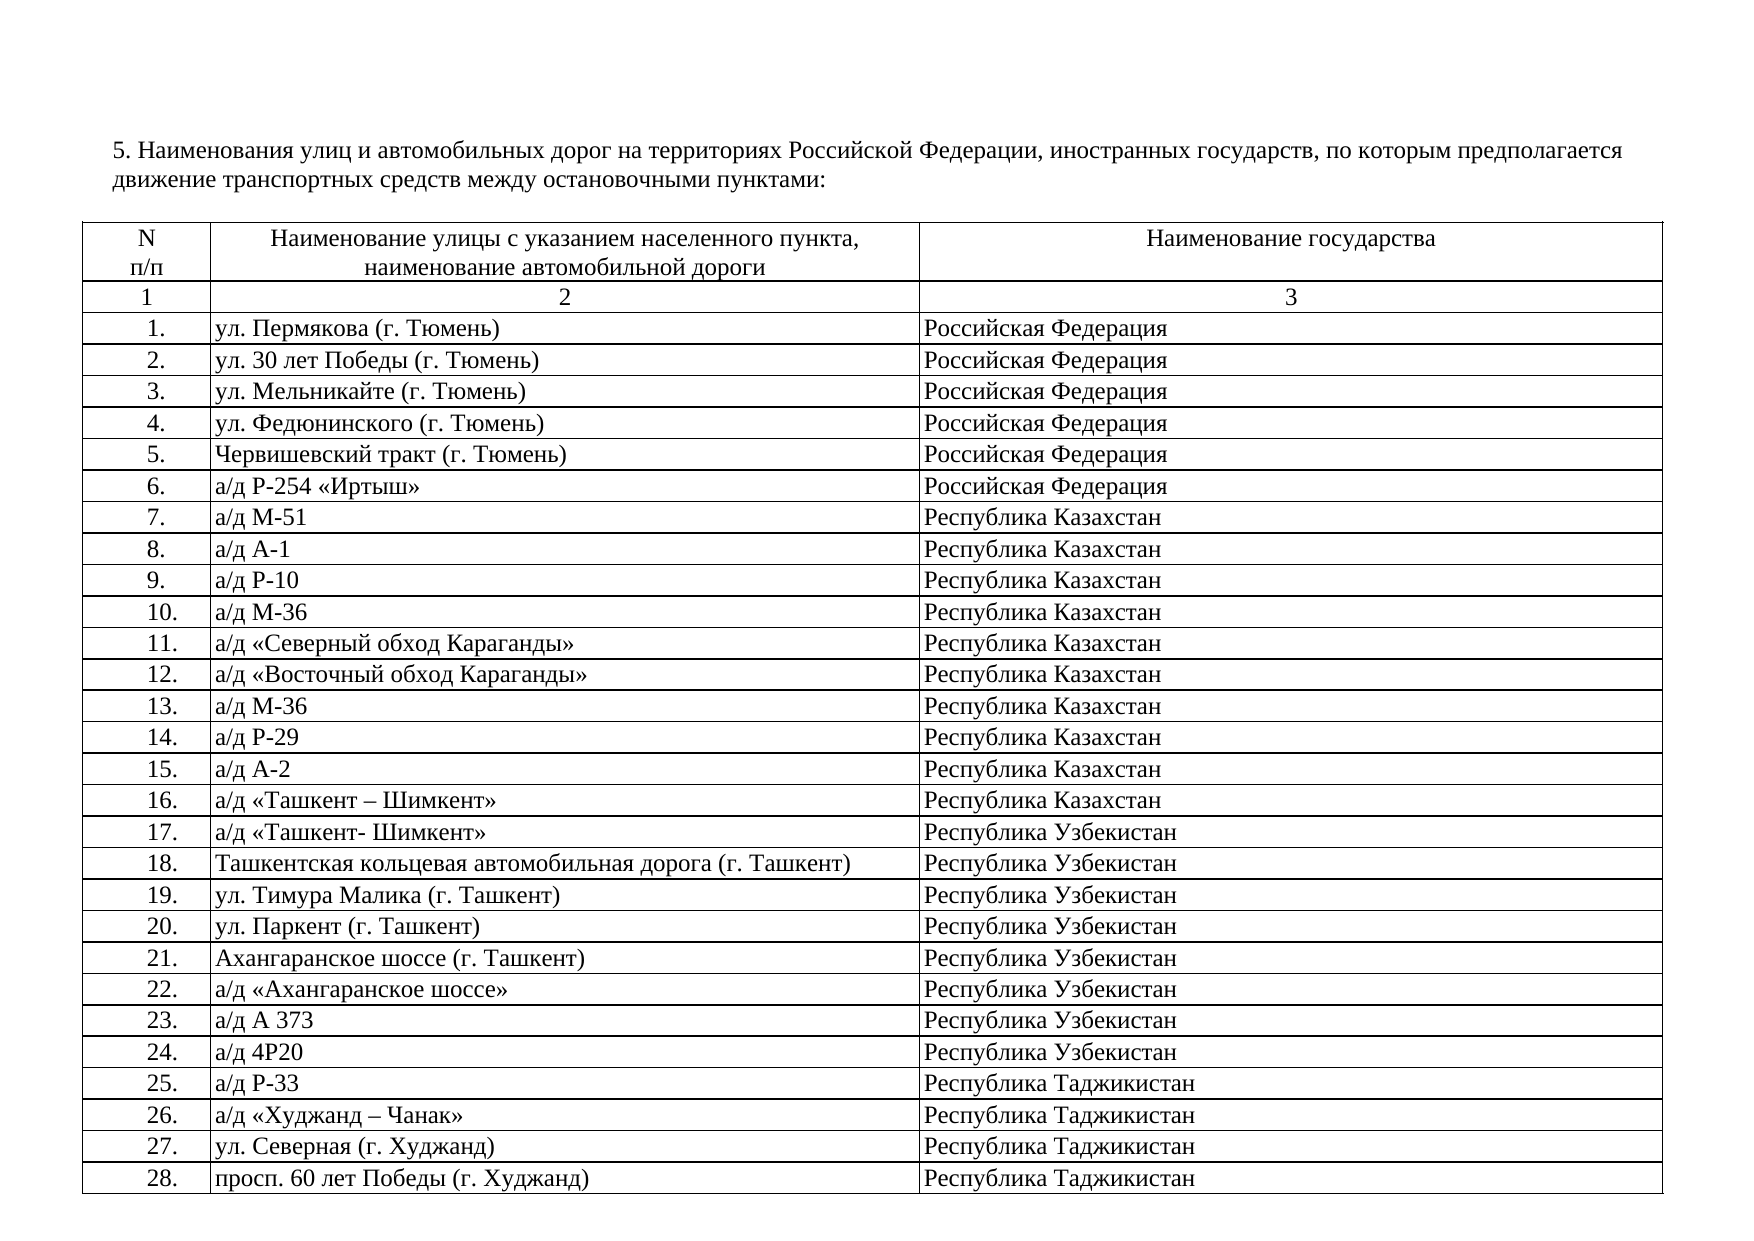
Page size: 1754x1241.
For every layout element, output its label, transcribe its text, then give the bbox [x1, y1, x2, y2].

table_cell Республика Узбекистан [920, 1037, 1662, 1067]
table_cell [83, 628, 210, 658]
table_cell Республика Узбекистан [920, 817, 1662, 847]
table_cell Республика Казахстан [920, 628, 1662, 658]
table_cell [83, 502, 210, 532]
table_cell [920, 1163, 1662, 1193]
table_cell Республика Узбекистан [920, 911, 1662, 941]
table_cell [83, 439, 210, 469]
table_cell [83, 1006, 210, 1035]
table_cell Республика Узбекистан [920, 848, 1662, 878]
table_cell Республика Узбекистан [920, 880, 1662, 909]
table_cell [83, 974, 210, 1004]
table_cell [83, 408, 210, 438]
table_cell а/д «Ташкент- Шимкент» [211, 817, 919, 847]
table_cell Российская Федерация [920, 313, 1662, 343]
table_cell [83, 785, 210, 815]
table_cell а/д А-1 [211, 534, 919, 563]
table_cell Республика Узбекистан [920, 1006, 1662, 1035]
table_cell Российская Федерация [920, 439, 1662, 469]
table_cell Республика Казахстан [920, 502, 1662, 532]
table_cell ул. Северная (г. Худжанд) [211, 1131, 919, 1161]
table_cell Республика Таджикистан [920, 1068, 1662, 1098]
table_cell [83, 943, 210, 972]
table_cell Российская Федерация [920, 376, 1662, 406]
table_cell ул. Паркент (г. Ташкент) [211, 911, 919, 941]
table_cell Ташкентская кольцевая автомобильная дорога (г. Ташкент) [211, 848, 919, 878]
table_cell Республика Казахстан [920, 597, 1662, 626]
table_cell [83, 1037, 210, 1067]
table_cell а/д Р-33 [211, 1068, 919, 1098]
table_cell а/д «Северный обход Караганды» [211, 628, 919, 658]
table_cell Республика Казахстан [920, 754, 1662, 784]
table_cell 1 [83, 282, 210, 312]
table_cell а/д Р-29 [211, 722, 919, 752]
table_cell а/д М-51 [211, 502, 919, 532]
table_cell Российская Федерация [920, 345, 1662, 375]
table_cell а/д Р-254 «Иртыш» [211, 471, 919, 501]
table_cell а/д М-36 [211, 597, 919, 626]
table_cell [83, 471, 210, 501]
table_cell Республика Узбекистан [920, 974, 1662, 1004]
table_cell ул. Мельникайте (г. Тюмень) [211, 376, 919, 406]
table_cell 2 [211, 282, 919, 312]
table_cell Республика Казахстан [920, 660, 1662, 689]
table_cell а/д А 373 [211, 1006, 919, 1035]
table_cell [83, 1163, 210, 1193]
table_cell [83, 848, 210, 878]
table_cell Республика Казахстан [920, 722, 1662, 752]
table_cell Республика Казахстан [920, 691, 1662, 721]
table_cell а/д А-2 [211, 754, 919, 784]
table_header Наименование государства [920, 223, 1662, 280]
table_cell Червишевский тракт (г. Тюмень) [211, 439, 919, 469]
table_cell [83, 722, 210, 752]
table_cell Республика Узбекистан [920, 943, 1662, 972]
table_cell а/д 4Р20 [211, 1037, 919, 1067]
table_cell Российская Федерация [920, 408, 1662, 438]
table_cell [83, 817, 210, 847]
table_cell а/д «Ахангаранское шоссе» [211, 974, 919, 1004]
table_cell ул. Пермякова (г. Тюмень) [211, 313, 919, 343]
table_cell Ахангаранское шоссе (г. Ташкент) [211, 943, 919, 972]
table_cell [83, 911, 210, 941]
table_cell [83, 691, 210, 721]
table_cell Республика Таджикистан [920, 1100, 1662, 1130]
table_cell [83, 1131, 210, 1161]
table_cell Республика Казахстан [920, 534, 1662, 563]
table_cell а/д М-36 [211, 691, 919, 721]
table_cell ул. 30 лет Победы (г. Тюмень) [211, 345, 919, 375]
table_cell [83, 534, 210, 563]
table_cell [83, 597, 210, 626]
table_cell а/д «Восточный обход Караганды» [211, 660, 919, 689]
table_cell а/д «Ташкент – Шимкент» [211, 785, 919, 815]
table_cell [83, 313, 210, 343]
table_header Наименование улицы с указанием населенного пункта, наименование автомобильной дороги [211, 223, 919, 280]
table_cell ул. Тимура Малика (г. Ташкент) [211, 880, 919, 909]
table_cell ул. Федюнинского (г. Тюмень) [211, 408, 919, 438]
table_cell [83, 1068, 210, 1098]
table_cell [83, 754, 210, 784]
table_cell [83, 660, 210, 689]
table_cell 3 [920, 282, 1662, 312]
table_cell [83, 880, 210, 909]
table_cell Российская Федерация [920, 471, 1662, 501]
table_header N п/п [83, 223, 210, 280]
table_cell [83, 376, 210, 406]
table_cell Республика Казахстан [920, 565, 1662, 595]
table_cell просп. 60 лет Победы (г. Худжанд) [211, 1163, 919, 1193]
table_cell а/д Р-10 [211, 565, 919, 595]
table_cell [920, 1131, 1662, 1161]
table_cell [83, 565, 210, 595]
text 5. Наименования улиц и автомобильных дорог на территориях Российской Федерации, иностранных государств, по которым предполагается движение транспортных средств между остановочными пунктами: [112, 135, 1695, 193]
table_cell Республика Казахстан [920, 785, 1662, 815]
table_cell [83, 1100, 210, 1130]
table_cell а/д «Худжанд – Чанак» [211, 1100, 919, 1130]
table_cell [83, 345, 210, 375]
